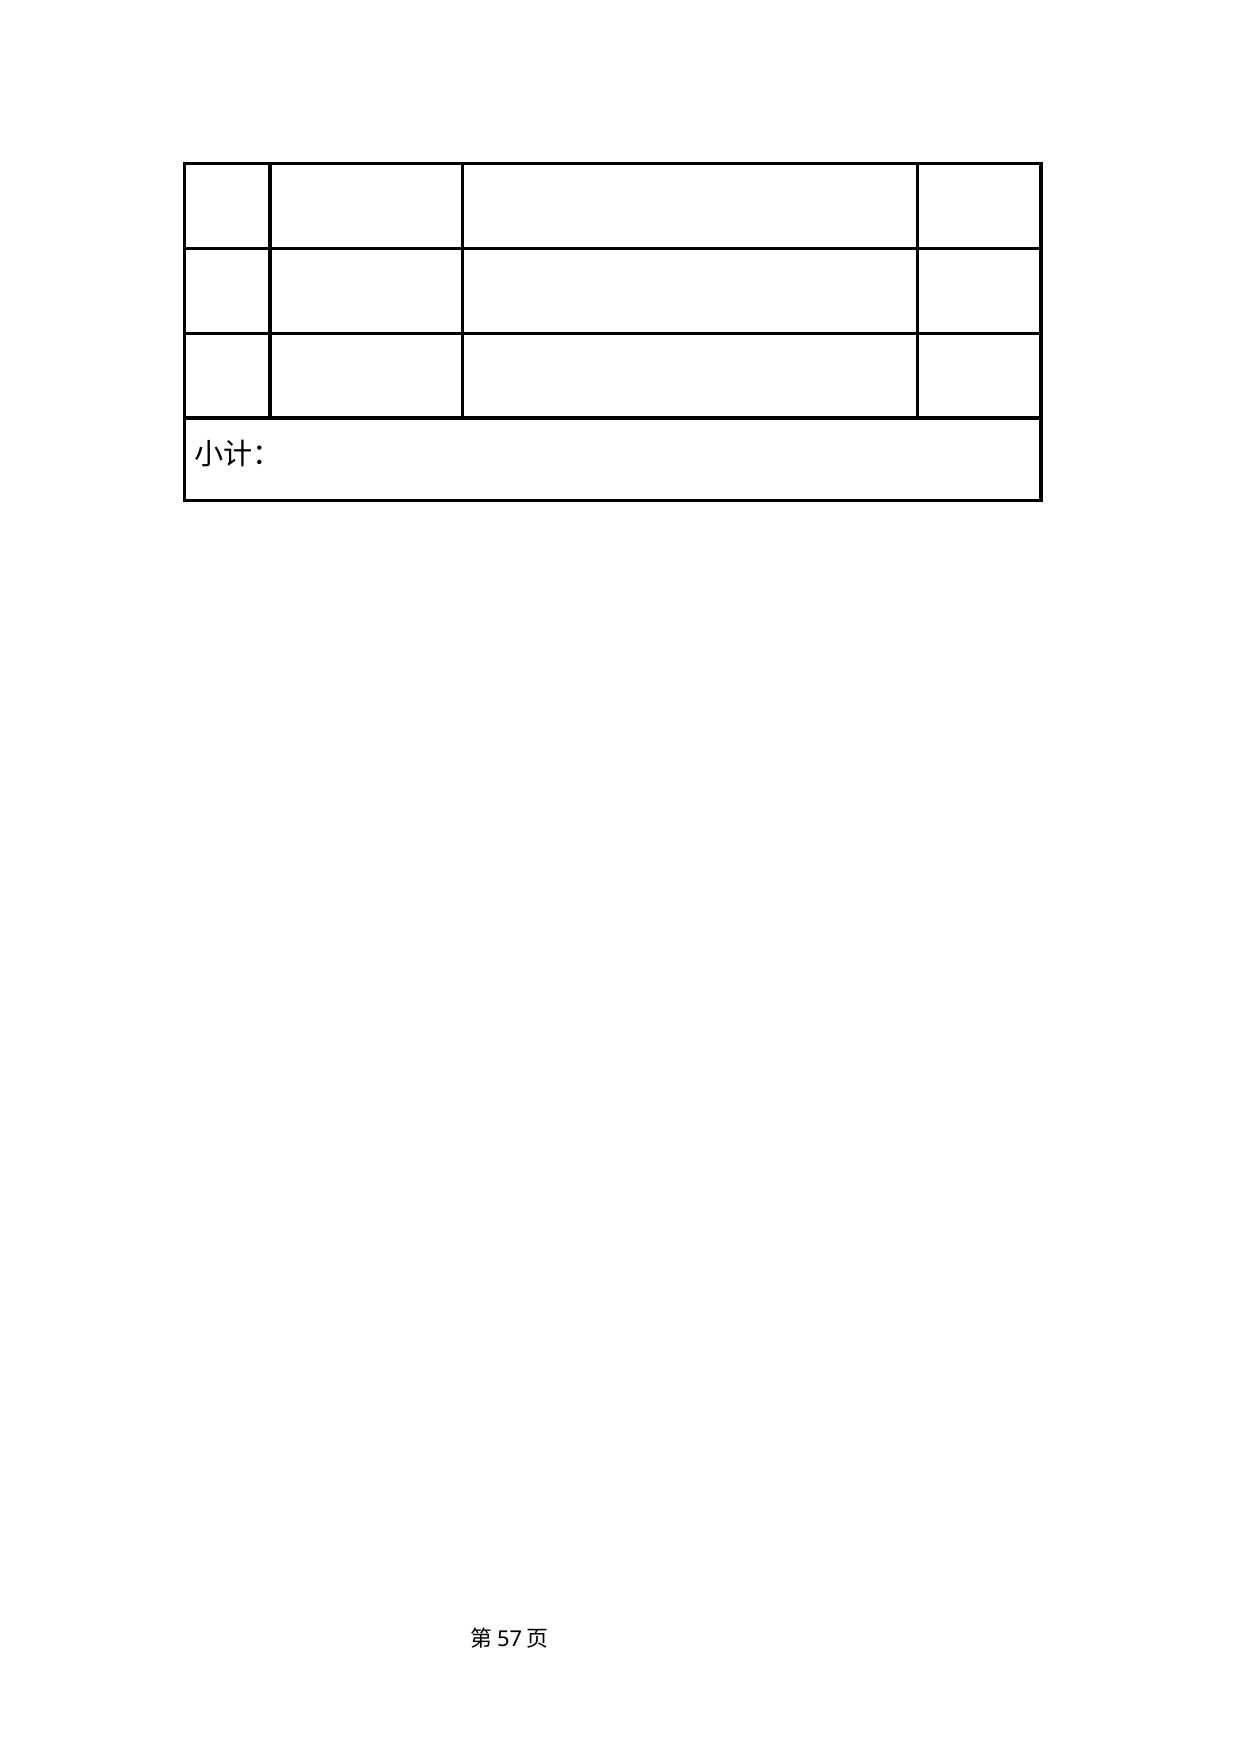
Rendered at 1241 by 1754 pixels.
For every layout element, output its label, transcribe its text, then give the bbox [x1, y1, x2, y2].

table_cell [464, 335, 916, 416]
table_cell [272, 335, 461, 416]
table_cell [919, 165, 1039, 247]
table_cell [272, 165, 461, 247]
table_cell [186, 250, 268, 332]
table_cell [464, 250, 916, 332]
table_cell [919, 250, 1039, 332]
table_cell [464, 165, 916, 247]
table_cell [272, 250, 461, 332]
table_cell 小计： [186, 420, 1039, 499]
table_cell [186, 335, 268, 416]
table_cell [919, 335, 1039, 416]
table_cell [186, 165, 268, 247]
